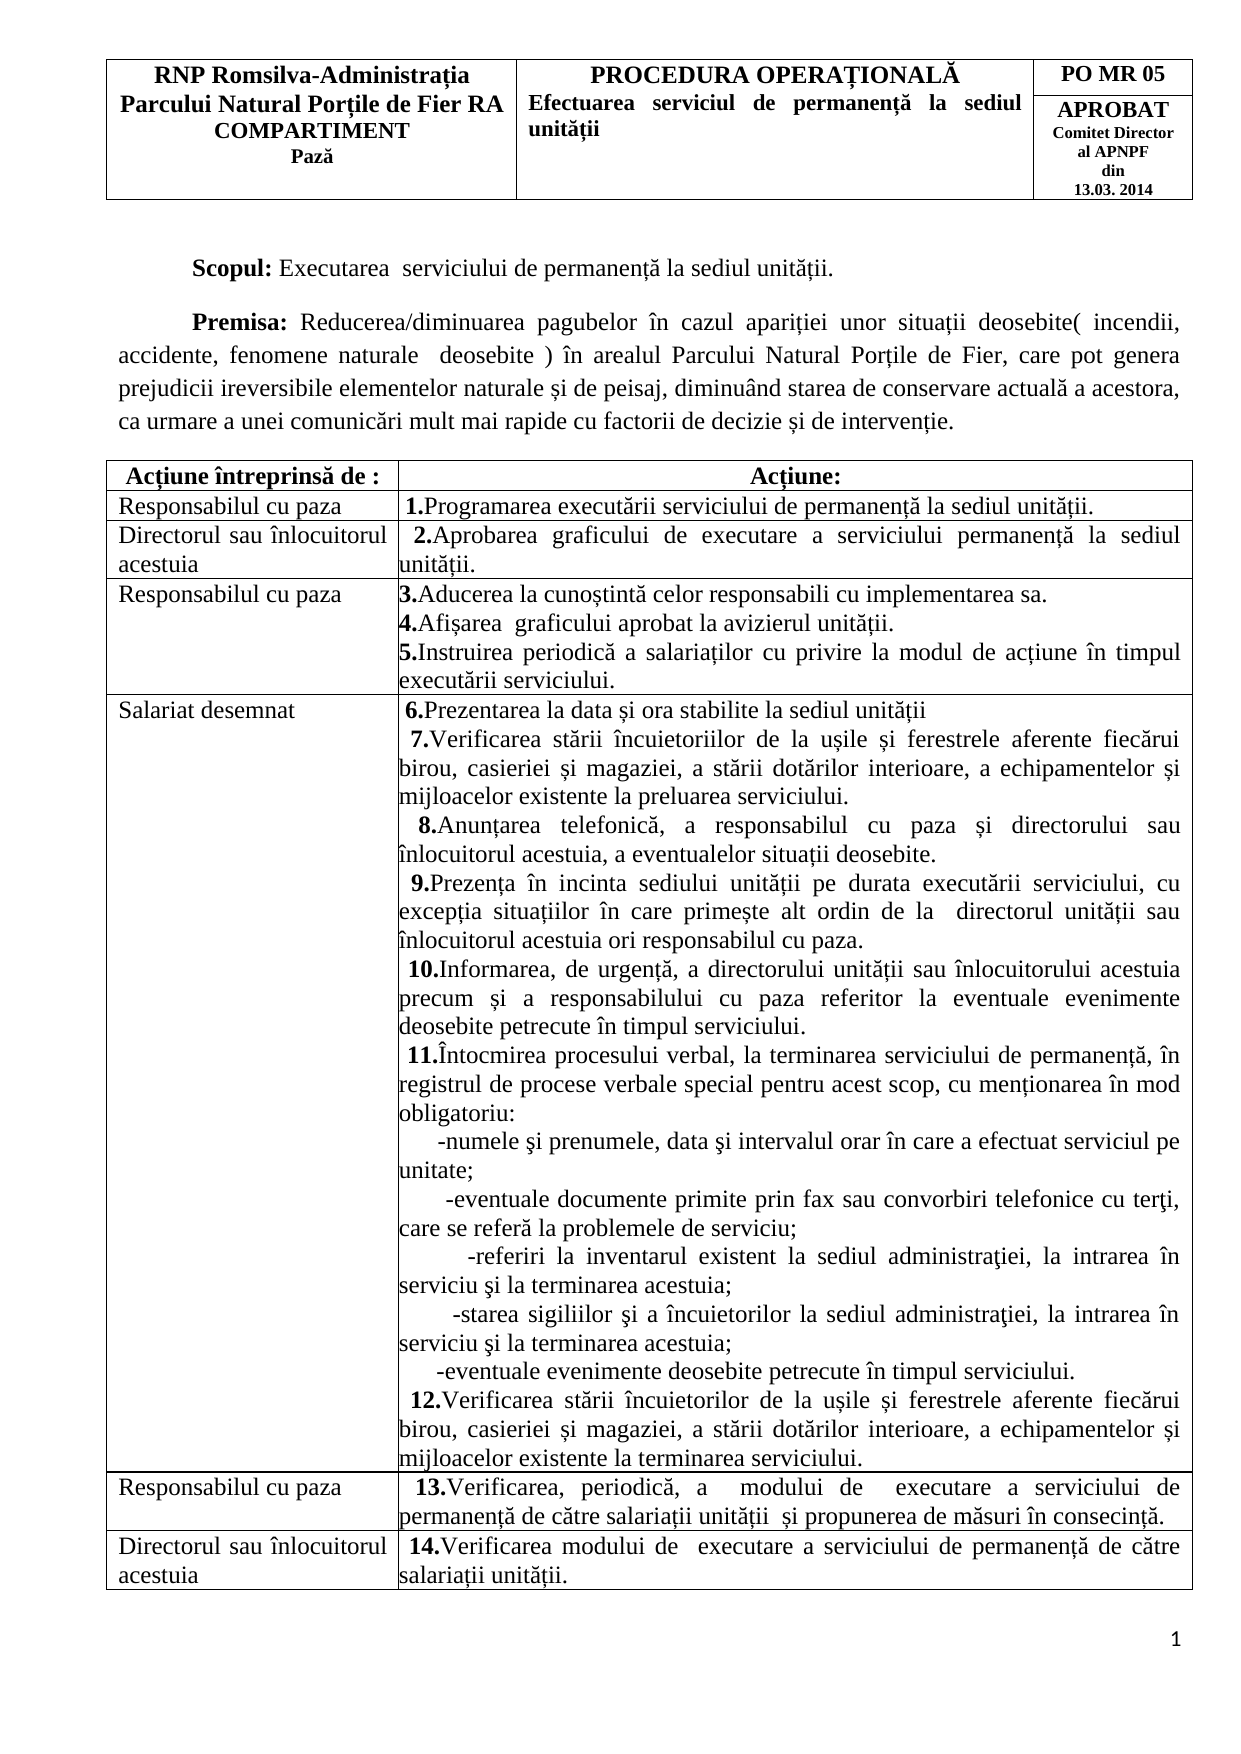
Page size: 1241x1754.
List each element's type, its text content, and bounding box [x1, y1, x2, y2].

text Scopul: Executarea serviciului de permanență la sediul unității. [118, 253, 1181, 282]
table_cell Salariat desemnat [107, 695, 398, 1471]
table_header RNP Romsilva-Administrația Parcului Natural Porțile de Fier RA COMPARTIMENT Pază [107, 60, 516, 199]
table_cell Directorul sau înlocuitorul acestuia [107, 521, 398, 578]
table_cell Responsabilul cu paza [107, 491, 398, 519]
table_cell Directorul sau înlocuitorul acestuia [107, 1531, 398, 1588]
table_cell Responsabilul cu paza [107, 579, 398, 694]
table_cell APROBAT Comitet Director al APNPF din 13.03. 2014 [1034, 96, 1192, 199]
table_header Acțiune: [399, 461, 1192, 490]
table_header Acțiune întreprinsă de : [107, 461, 398, 490]
table_cell 2.Aprobarea graficului de executare a serviciului permanență la sediul unității. [399, 521, 1192, 578]
table_cell 14.Verificarea modului de executare a serviciului de permanență de către salariații unității. [399, 1531, 1192, 1588]
table_header PO MR 05 [1034, 60, 1192, 95]
text Premisa: Reducerea/diminuarea pagubelor în cazul apariției unor situații deosebite( incendii, accidente, fenomene naturale deosebite ) în arealul Parcului Natural Porțile de Fier, care pot genera prejudicii ireversibile elementelor naturale și de peisaj, diminuând starea de conservare actuală a acestora, ca urmare a unei comunicări mult mai rapide cu factorii de decizie și de intervenție. [118, 307, 1181, 435]
table_cell 13.Verificarea, periodică, a modului de executare a serviciului de permanență de către salariații unității și propunerea de măsuri în consecință. [399, 1473, 1192, 1530]
table_cell 6.Prezentarea la data și ora stabilite la sediul unității 7.Verificarea stării încuietoriilor de la ușile și ferestrele aferente fiecărui birou, casieriei și magaziei, a stării dotărilor interioare, a echipamentelor și mijloacelor existente la preluarea serviciului. 8.Anunțarea telefonică, a responsabilul cu paza și directorului sau înlocuitorul acestuia, a eventualelor situații deosebite. 9.Prezența în incinta sediului unității pe durata executării serviciului, cu excepția situațiilor în care primește alt ordin de la directorul unității sau înlocuitorul acestuia ori responsabilul cu paza. 10.Informarea, de urgență, a directorului unității sau înlocuitorului acestuia precum și a responsabilului cu paza referitor la eventuale evenimente deosebite petrecute în timpul serviciului. 11.Întocmirea procesului verbal, la terminarea serviciului de permanență, în registrul de procese verbale special pentru acest scop, cu menționarea în mod obligatoriu: -numele şi prenumele, data şi intervalul orar în care a efectuat serviciul pe unitate; -eventuale documente primite prin fax sau convorbiri telefonice cu terţi, care se referă la problemele de serviciu; -referiri la inventarul existent la sediul administraţiei, la intrarea în serviciu şi la terminarea acestuia; -starea sigiliilor şi a încuietorilor la sediul administraţiei, la intrarea în serviciu şi la terminarea acestuia; -eventuale evenimente deosebite petrecute în timpul serviciului. 12.Verificarea stării încuietorilor de la ușile și ferestrele aferente fiecărui birou, casieriei și magaziei, a stării dotărilor interioare, a echipamentelor și mijloacelor existente la terminarea serviciului. [399, 695, 1192, 1471]
table_cell 3.Aducerea la cunoștintă celor responsabili cu implementarea sa. 4.Afișarea graficului aprobat la avizierul unității. 5.Instruirea periodică a salariaților cu privire la modul de acțiune în timpul executării serviciului. [399, 579, 1192, 694]
table_cell 1.Programarea executării serviciului de permanență la sediul unității. [399, 491, 1192, 519]
table_cell Responsabilul cu paza [107, 1473, 398, 1530]
table_header PROCEDURA OPERAȚIONALĂ Efectuarea serviciul de permanență la sediul unității [517, 60, 1033, 199]
